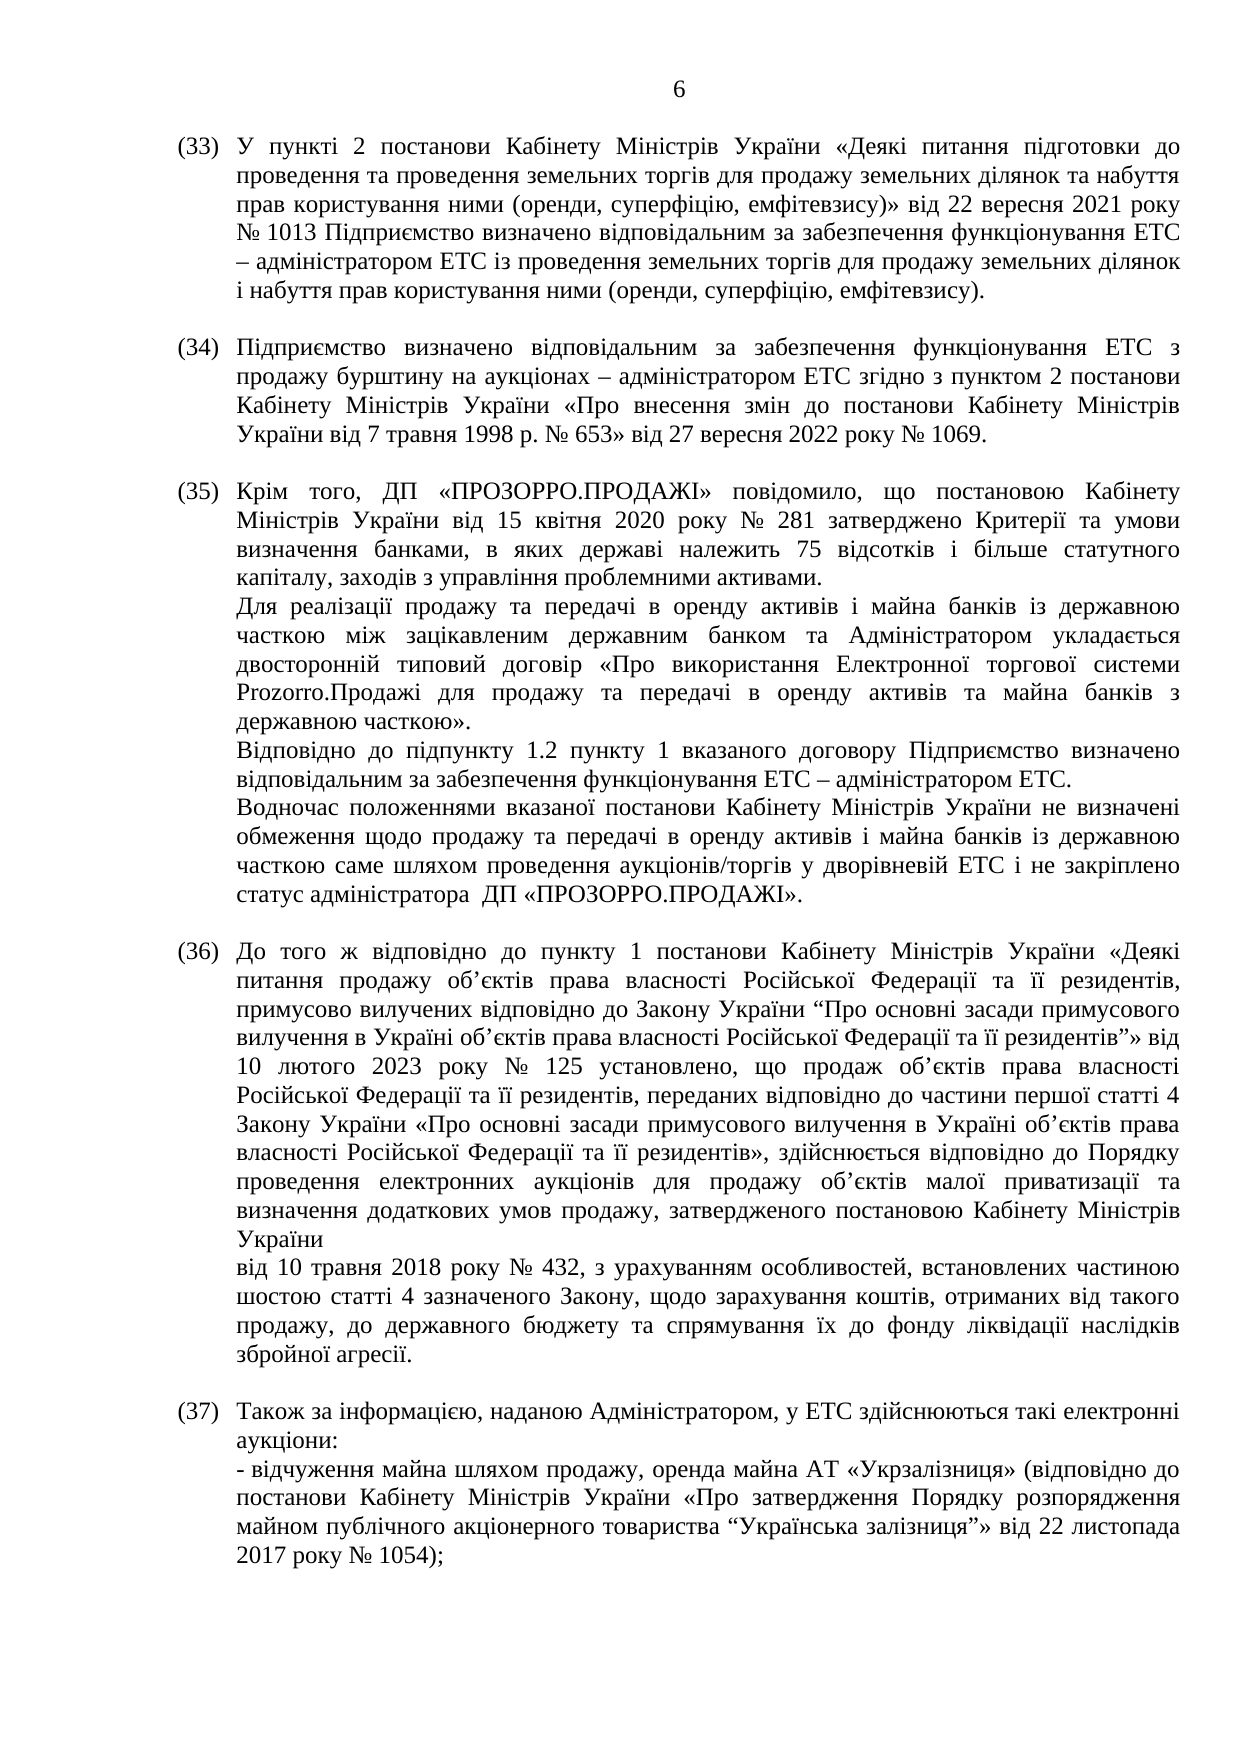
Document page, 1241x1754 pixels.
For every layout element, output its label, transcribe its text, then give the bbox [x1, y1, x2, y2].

list відчуження майна шляхом продажу, оренда майна АТ «Укрзалізниця» (відповідно до постанови Кабінету Міністрів України «Про затвердження Порядку розпорядження майном публічного акціонерного товариства “Українська залізниця”» від 22 листопада 2017 року № 1054); [236, 1454, 1181, 1569]
list Для реалізації продажу та передачі в оренду активів і майна банків із державною часткою між зацікавленим державним банком та Адміністратором укладається двосторонній типовий договір «Про використання Електронної торгової системи Prozorro.Продажі для продажу та передачі в оренду активів та майна банків з державною часткою». [236, 591, 1181, 735]
list Крім того, ДП «ПРОЗОРРО.ПРОДАЖІ» повідомило, що постановою Кабінету Міністрів України від 15 квітня 2020 року № 281 затверджено Критерії та умови визначення банками, в яких державі належить 75 відсотків і більше статутного капіталу, заходів з управління проблемними активами. [177, 476, 1181, 591]
list Відповідно до підпункту 1.2 пункту 1 вказаного договору Підприємство визначено відповідальним за забезпечення функціонування ЕТС – адміністратором ЕТС. [236, 735, 1181, 792]
list У пункті 2 постанови Кабінету Міністрів України «Деякі питання підготовки до проведення та проведення земельних торгів для продажу земельних ділянок та набуття прав користування ними (оренди, суперфіцію, емфітевзису)» від 22 вересня 2021 року № 1013 Підприємство визначено відповідальним за забезпечення функціонування ЕТС – адміністратором ЕТС із проведення земельних торгів для продажу земельних ділянок і набуття прав користування ними (оренди, суперфіцію, емфітевзису). [177, 131, 1181, 304]
list До того ж відповідно до пункту 1 постанови Кабінету Міністрів України «Деякі питання продажу об’єктів права власності Російської Федерації та її резидентів, примусово вилучених відповідно до Закону України “Про основні засади примусового вилучення в Україні об’єктів права власності Російської Федерації та її резидентів”» від 10 лютого 2023 року № 125 установлено, що продаж об’єктів права власності Російської Федерації та її резидентів, переданих відповідно до частини першої статті 4 Закону України «Про основні засади примусового вилучення в Україні об’єктів права власності Російської Федерації та її резидентів», здійснюється відповідно до Порядку проведення електронних аукціонів для продажу об’єктів малої приватизації та визначення додаткових умов продажу, затвердженого постановою Кабінету Міністрів України від 10 травня 2018 року № 432, з урахуванням особливостей, встановлених частиною шостою статті 4 зазначеного Закону, щодо зарахування коштів, отриманих від такого продажу, до державного бюджету та спрямування їх до фонду ліквідації наслідків збройної агресії. [177, 936, 1181, 1367]
list Також за інформацією, наданою Адміністратором, у ЕТС здійснюються такі електронні аукціони: [177, 1396, 1181, 1454]
list Підприємство визначено відповідальним за забезпечення функціонування ЕТС з продажу бурштину на аукціонах – адміністратором ЕТС згідно з пунктом 2 постанови Кабінету Міністрів України «Про внесення змін до постанови Кабінету Міністрів України від 7 травня 1998 р. № 653» від 27 вересня 2022 року № 1069. [177, 332, 1181, 447]
list Водночас положеннями вказаної постанови Кабінету Міністрів України не визначені обмеження щодо продажу та передачі в оренду активів і майна банків із державною часткою саме шляхом проведення аукціонів/торгів у дворівневій ЕТС і не закріплено статус адміністратора ДП «ПРОЗОРРО.ПРОДАЖІ». [236, 792, 1181, 907]
